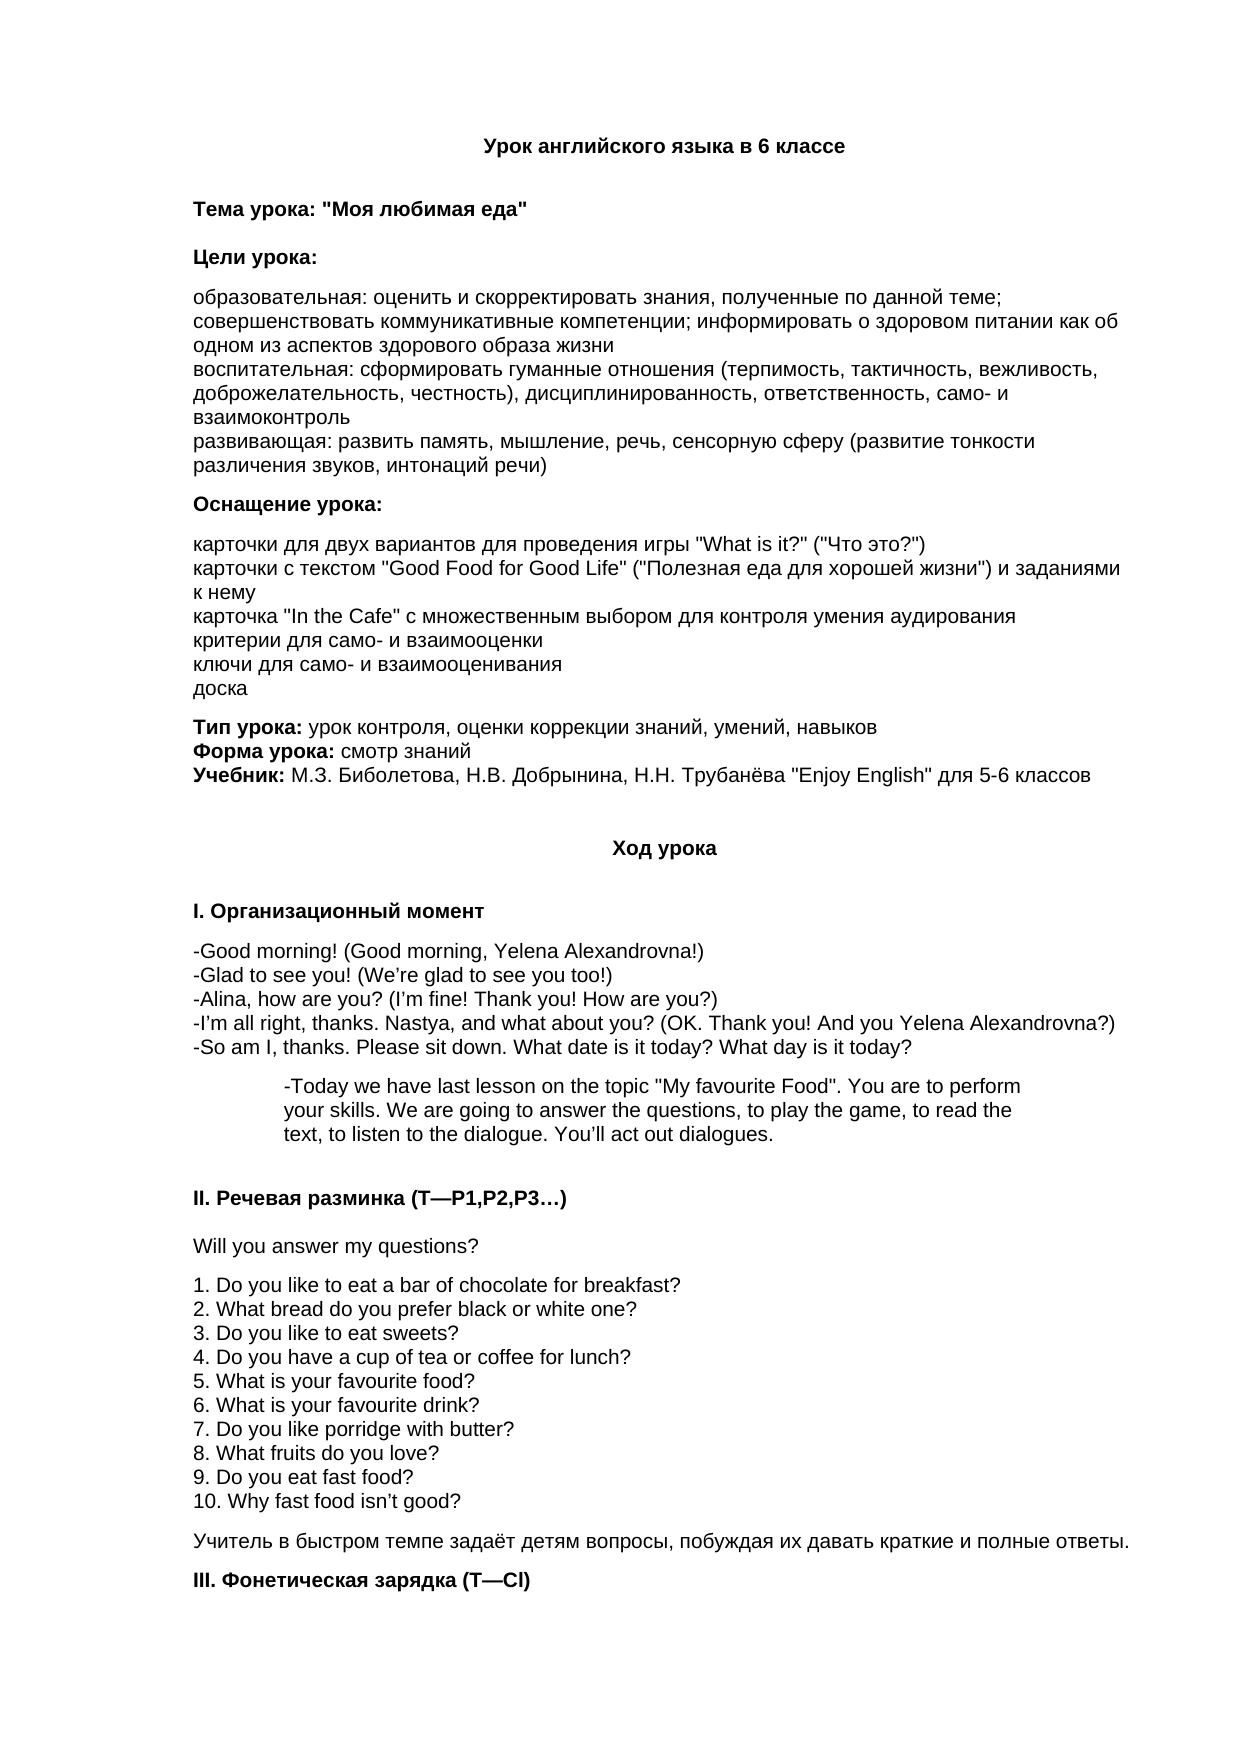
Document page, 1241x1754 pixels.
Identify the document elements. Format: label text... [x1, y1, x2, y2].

text Тема урока: "Моя любимая еда" Цели урока: [193, 173, 1136, 269]
text карточки для двух вариантов для проведения игры "What is it?" ("Что это?") карточки с текстом "Good Food for Good Life" ("Полезная еда для хорошей жизни") и заданиями к нему карточка "In the Cafe" c множественным выбором для контроля умения аудирования критерии для само- и взаимооценки ключи для само- и взаимооценивания доска [193, 532, 1136, 699]
text образовательная: оценить и скорректировать знания, полученные по данной теме; совершенствовать коммуникативные компетенции; информировать о здоровом питании как об одном из аспектов здорового образа жизни воспитательная: сформировать гуманные отношения (терпимость, тактичность, вежливость, доброжелательность, честность), дисциплинированность, ответственность, само- и взаимоконтроль развивающая: развить память, мышление, речь, сенсорную сферу (развитие тонкости различения звуков, интонаций речи) [193, 285, 1136, 476]
text -Good morning! (Good morning, Yelena Alexandrovna!) -Glad to see you! (We’re glad to see you too!) -Alina, how are you? (I’m fine! Thank you! How are you?) -I’m all right, thanks. Nastya, and what about you? (OK. Thank you! And you Yelena Alexandrovna?) -So am I, thanks. Please sit down. What date is it today? What day is it today? [193, 939, 1136, 1059]
text Оснащение урока: [193, 492, 1136, 516]
text II. Речевая разминка (T—P1,P2,P3…) Will you answer my questions? [193, 1162, 1136, 1258]
text Ход урока [193, 812, 1136, 860]
text I. Организационный момент [193, 875, 1136, 923]
text Учитель в быстром темпе задаёт детям вопросы, побуждая их давать краткие и полные ответы. [193, 1528, 1136, 1552]
text Тип урока: урок контроля, оценки коррекции знаний, умений, навыков Форма урока: смотр знаний Учебник: М.З. Биболетова, Н.В. Добрынина, Н.Н. Трубанёва "Enjoy English" для 5-6 классов [193, 715, 1136, 787]
text -Today we have last lesson on the topic "My favourite Food". You are to perform your skills. We are going to answer the questions, to play the game, to read the text, to listen to the dialogue. You’ll act out dialogues. [283, 1074, 1045, 1146]
text Урок английского языка в 6 классе [193, 134, 1136, 158]
text III. Фонетическая зарядка (T—Cl) [193, 1568, 1136, 1592]
text 1. Do you like to eat a bar of chocolate for breakfast? 2. What bread do you prefer black or white one? 3. Do you like to eat sweets? 4. Do you have a cup of tea or coffee for lunch? 5. What is your favourite food? 6. What is your favourite drink? 7. Do you like porridge with butter? 8. What fruits do you love? 9. Do you eat fast food? 10. Why fast food isn’t good? [193, 1273, 1136, 1513]
